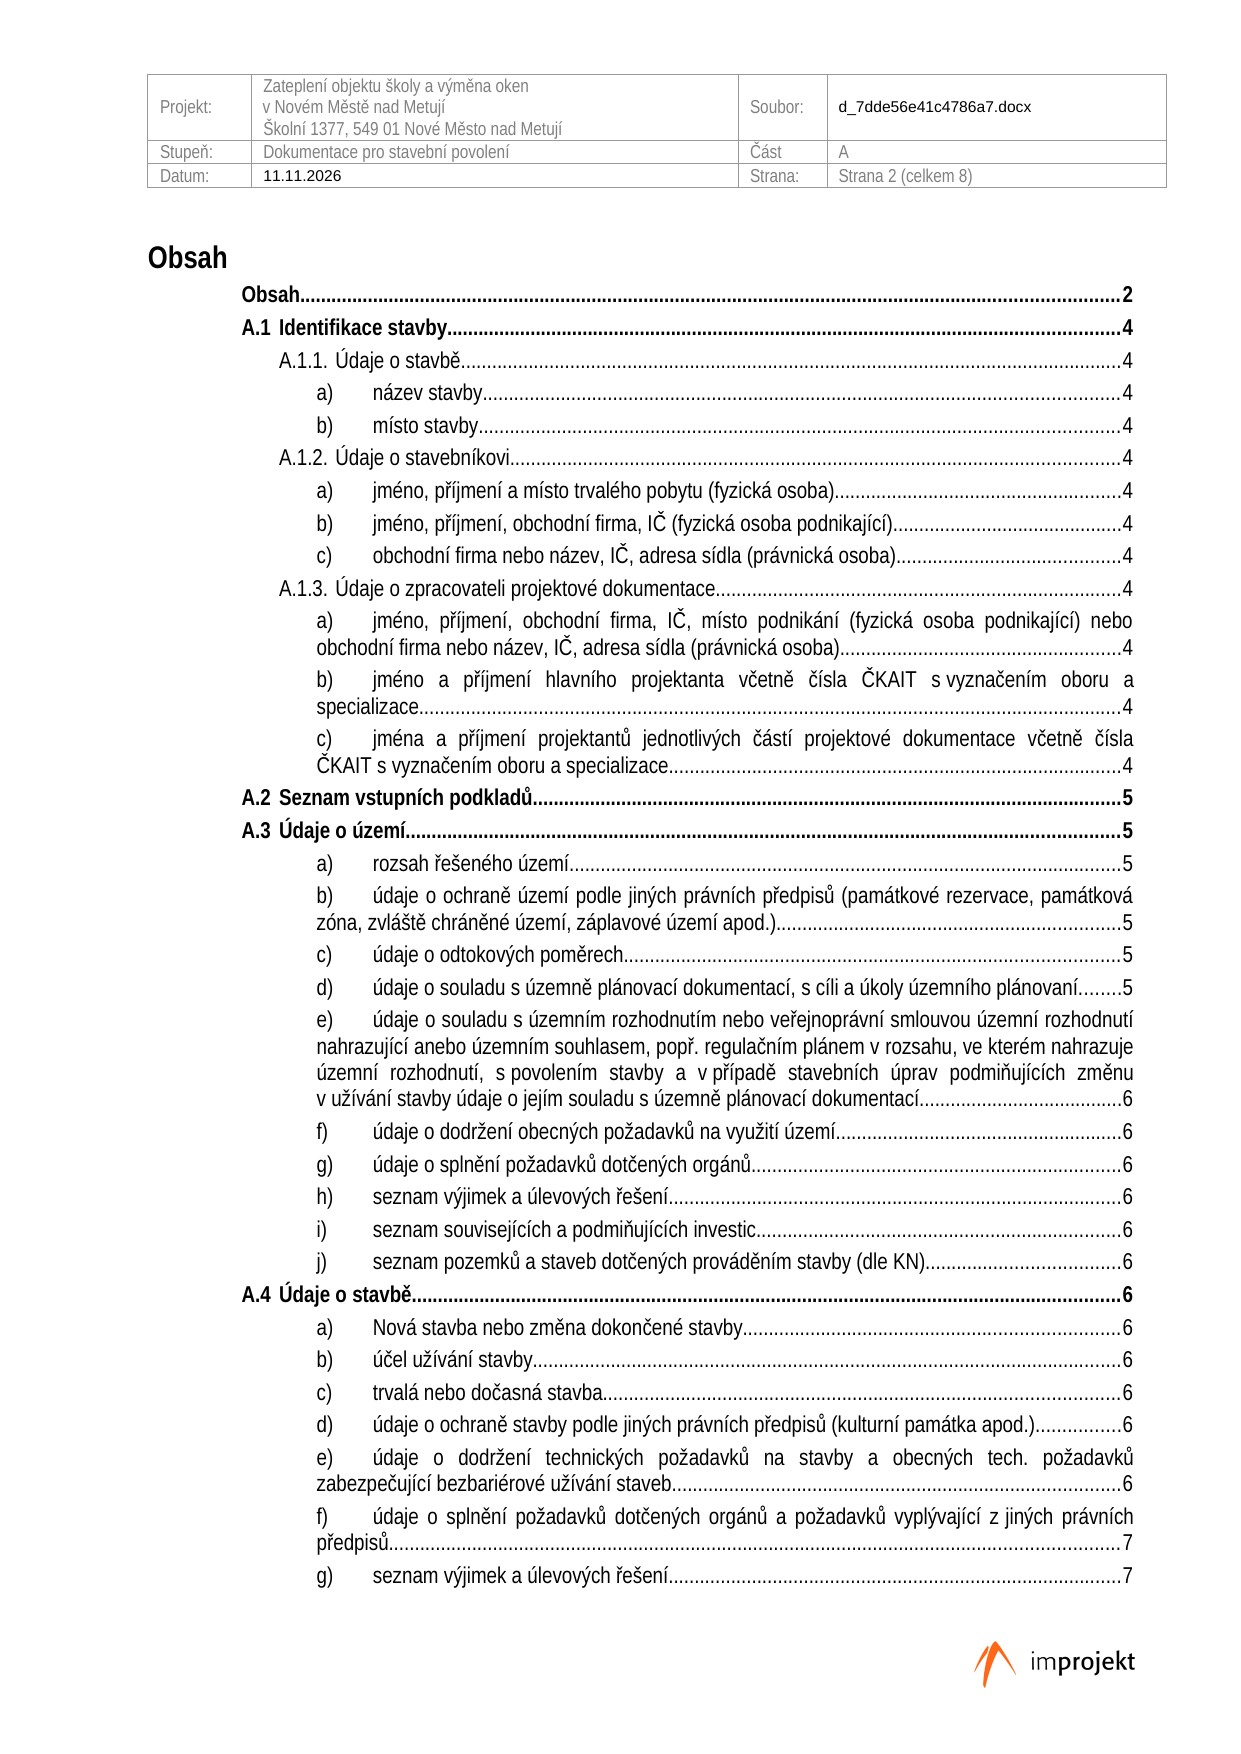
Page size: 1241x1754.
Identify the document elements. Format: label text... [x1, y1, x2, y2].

text j) seznam pozemků a staveb dotčených prováděním stavby (dle KN) 6 [316, 1248, 1134, 1275]
text A.1 Identifikace stavby 4 [241, 314, 1134, 340]
text b) údaje o ochraně území podle jiných právních předpisů (památkové rezervace, památková zóna, zvláště chráněné území, záplavové území apod.) 5 [316, 882, 1134, 935]
text g) seznam výjimek a úlevových řešení 7 [316, 1562, 1134, 1588]
text a) jméno, příjmení, obchodní firma, IČ, místo podnikání (fyzická osoba podnikající) nebo obchodní firma nebo název, IČ, adresa sídla (právnická osoba) 4 [316, 607, 1134, 660]
text b) účel užívání stavby 6 [316, 1346, 1134, 1372]
text a) Nová stavba nebo změna dokončené stavby 6 [316, 1313, 1134, 1340]
text e) údaje o dodržení technických požadavků na stavby a obecných tech. požadavků zabezpečující bezbariérové užívání staveb 6 [316, 1444, 1134, 1497]
text d) údaje o ochraně stavby podle jiných právních předpisů (kulturní památka apod.) 6 [316, 1411, 1134, 1438]
text f) údaje o dodržení obecných požadavků na využití území 6 [316, 1118, 1134, 1144]
text a) název stavby 4 [316, 379, 1134, 406]
subtitle Obsah [148, 239, 1134, 275]
text A.3 Údaje o území 5 [241, 817, 1134, 843]
text A.1.1. Údaje o stavbě 4 [279, 347, 1134, 373]
text b) jméno a příjmení hlavního projektanta včetně čísla ČKAIT s vyznačením oboru a specializace 4 [316, 666, 1134, 719]
text c) údaje o odtokových poměrech 5 [316, 941, 1134, 967]
text A.4 Údaje o stavbě 6 [241, 1281, 1134, 1307]
text a) rozsah řešeného území 5 [316, 849, 1134, 876]
text A.1.3. Údaje o zpracovateli projektové dokumentace 4 [279, 575, 1134, 601]
text i) seznam souvisejících a podmiňujících investic 6 [316, 1216, 1134, 1242]
text c) trvalá nebo dočasná stavba 6 [316, 1379, 1134, 1405]
text d) údaje o souladu s územně plánovací dokumentací, s cíli a úkoly územního plánovaní 5 [316, 974, 1134, 1000]
text a) jméno, příjmení a místo trvalého pobytu (fyzická osoba) 4 [316, 477, 1134, 503]
text b) místo stavby 4 [316, 412, 1134, 438]
text g) údaje o splnění požadavků dotčených orgánů 6 [316, 1151, 1134, 1177]
text c) jména a příjmení projektantů jednotlivých částí projektové dokumentace včetně čísla ČKAIT s vyznačením oboru a specializace 4 [316, 725, 1134, 778]
text A.2 Seznam vstupních podkladů 5 [241, 784, 1134, 811]
text f) údaje o splnění požadavků dotčených orgánů a požadavků vyplývající z jiných právních předpisů 7 [316, 1503, 1134, 1556]
text h) seznam výjimek a úlevových řešení 6 [316, 1183, 1134, 1209]
text Obsah 2 [241, 281, 1134, 308]
text c) obchodní firma nebo název, IČ, adresa sídla (právnická osoba) 4 [316, 542, 1134, 568]
text b) jméno, příjmení, obchodní firma, IČ (fyzická osoba podnikající) 4 [316, 509, 1134, 536]
text A.1.2. Údaje o stavebníkovi 4 [279, 444, 1134, 471]
picture [972, 1639, 1137, 1689]
text e) údaje o souladu s územním rozhodnutím nebo veřejnoprávní smlouvou územní rozhodnutí nahrazující anebo územním souhlasem, popř. regulačním plánem v rozsahu, ve kterém nahrazuje územní rozhodnutí, s povolením stavby a v případě stavebních úprav podmiňujících změnu v užívání stavby údaje o jejím souladu s územně plánovací dokumentací 6 [316, 1006, 1134, 1112]
